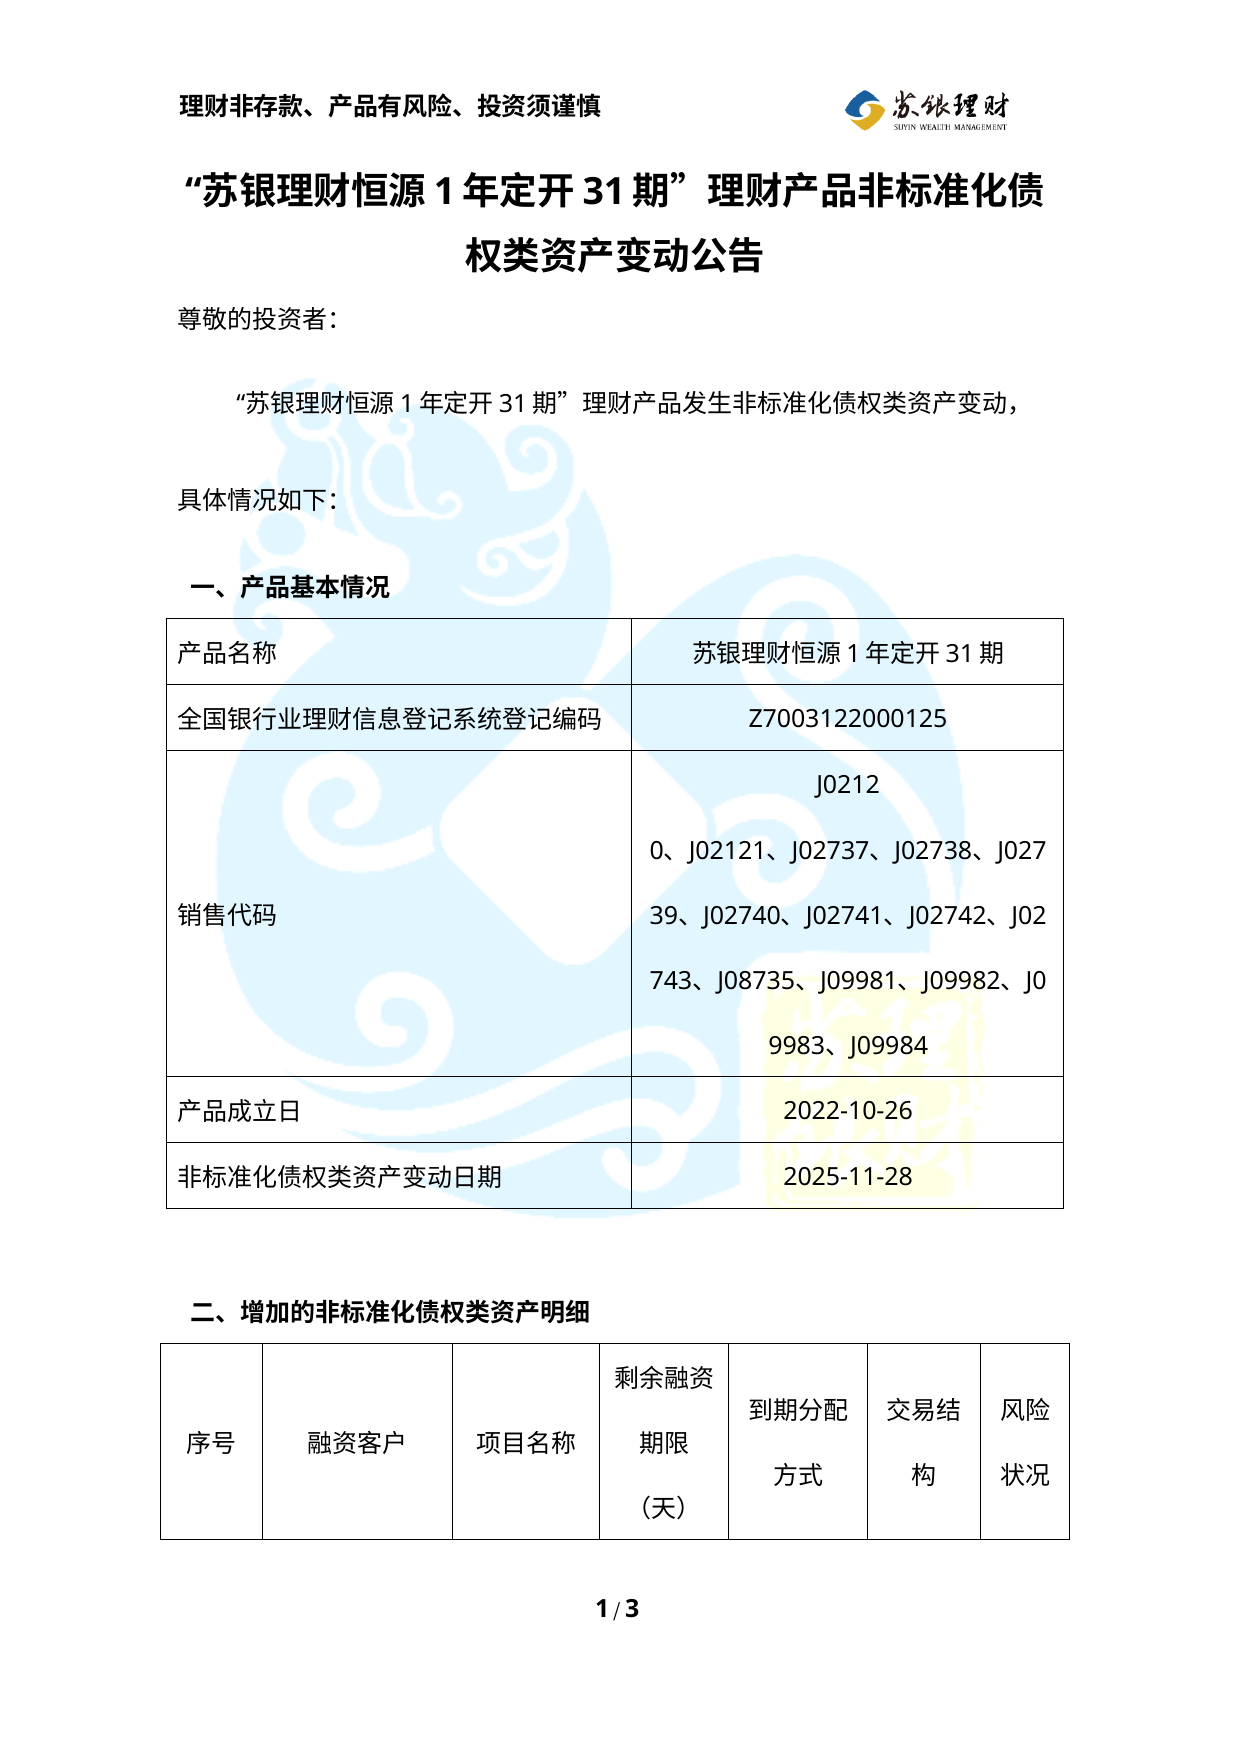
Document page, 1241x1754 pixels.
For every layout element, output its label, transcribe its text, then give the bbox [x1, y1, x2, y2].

text 尊敬的投资者： [177, 286, 1053, 351]
table_header 到期分配方式 [729, 1344, 867, 1539]
table_cell 2025-11-28 [632, 1143, 1063, 1208]
table_header 项目名称 [453, 1344, 599, 1539]
table_header 融资客户 [263, 1344, 452, 1539]
table_header 剩余融资期限（天） [600, 1344, 728, 1539]
table_cell J02120、J02121、J02737、J02738、J02739、J02740、J02741、J02742、J02743、J08735、J09981、J09982、J09983、J09984 [632, 751, 1063, 1076]
subtitle 一、产品基本情况 [190, 553, 1053, 618]
table_header 交易结构 [868, 1344, 980, 1539]
table_cell Z7003122000125 [632, 685, 1063, 750]
table_header 风险状况 [981, 1344, 1069, 1539]
picture [820, 72, 1039, 143]
table_cell 非标准化债权类资产变动日期 [167, 1143, 631, 1208]
table_cell 全国银行业理财信息登记系统登记编码 [167, 685, 631, 750]
table_cell 2022-10-26 [632, 1077, 1063, 1142]
text “苏银理财恒源1年定开31期”理财产品发生非标准化债权类资产变动，具体情况如下： [177, 369, 1053, 531]
table_header 序号 [161, 1344, 262, 1539]
table_cell 销售代码 [167, 751, 631, 1076]
table_header 苏银理财恒源1年定开31期 [632, 619, 1063, 684]
text “苏银理财恒源1年定开31期”理财产品非标准化债权类资产变动公告 [177, 156, 1053, 286]
subtitle 二、增加的非标准化债权类资产明细 [190, 1278, 1053, 1343]
table_header 产品名称 [167, 619, 631, 684]
table_cell 产品成立日 [167, 1077, 631, 1142]
